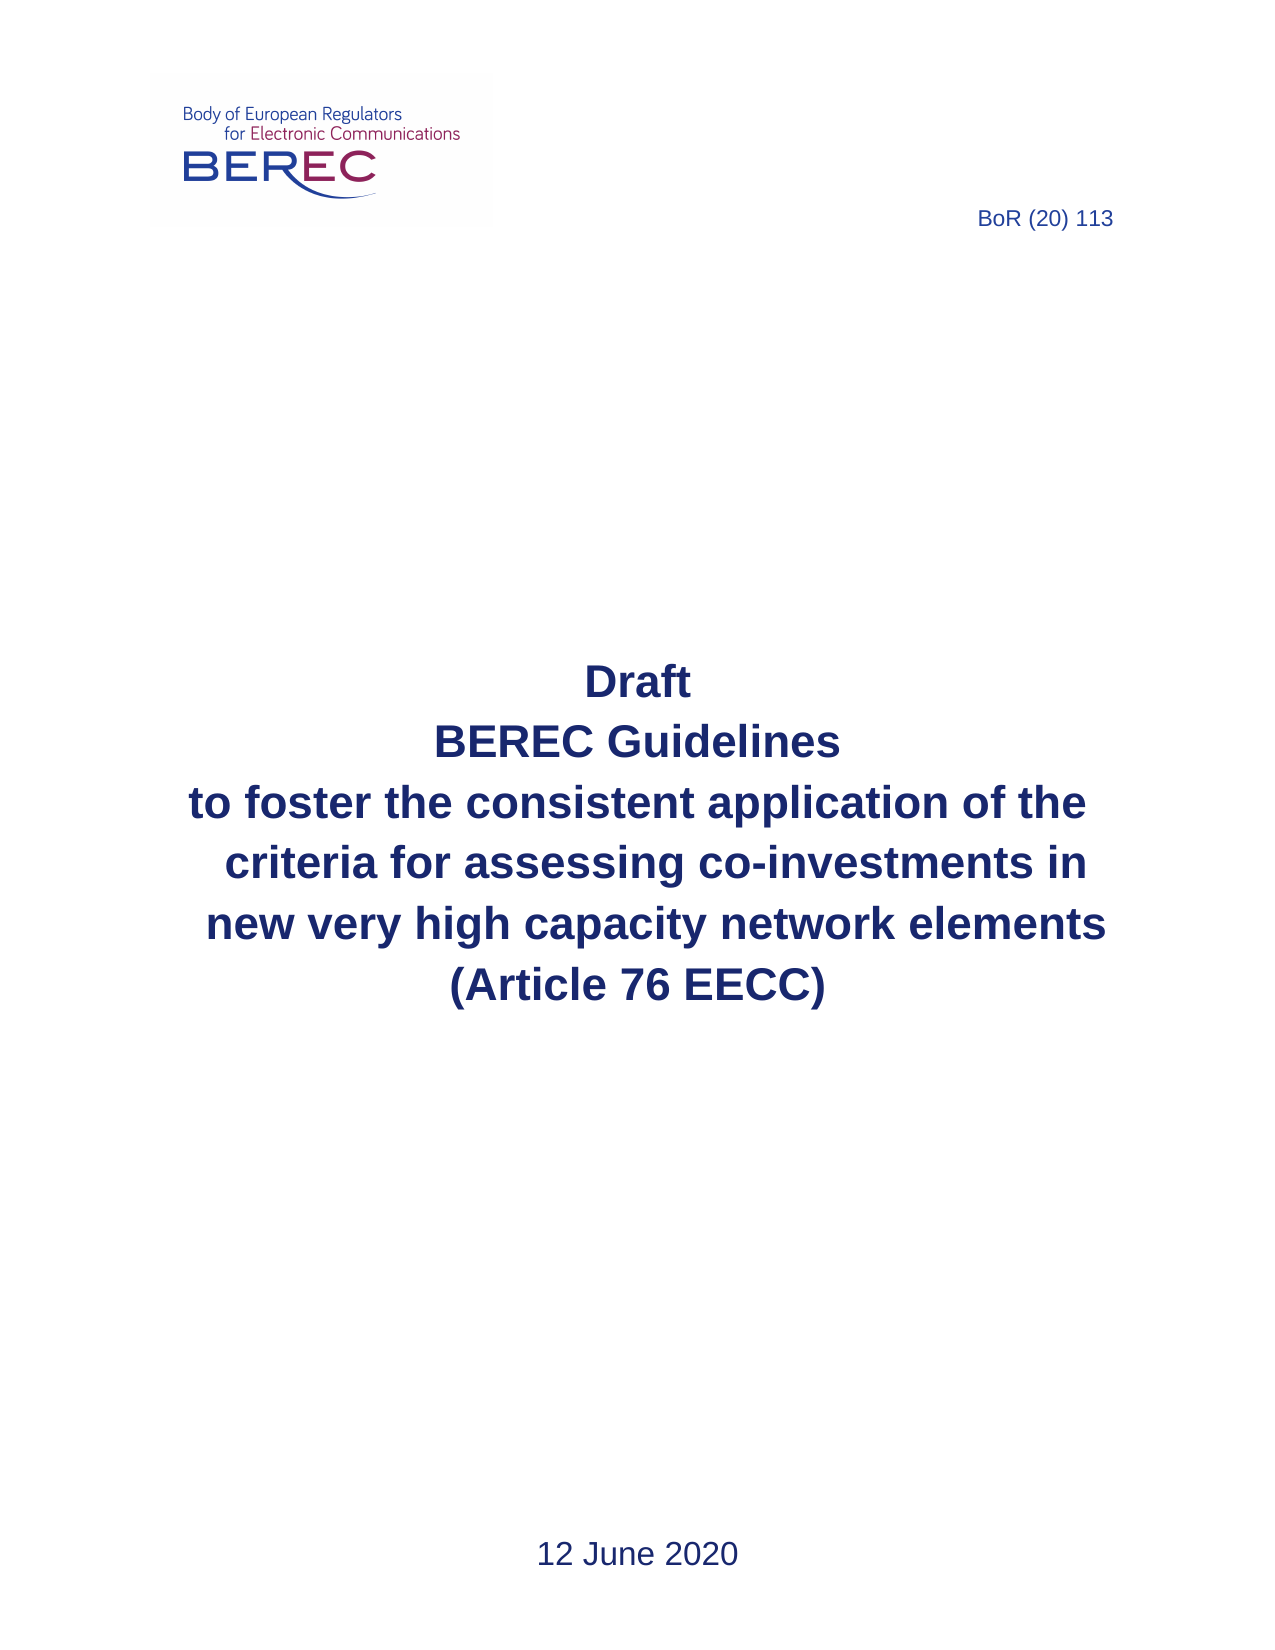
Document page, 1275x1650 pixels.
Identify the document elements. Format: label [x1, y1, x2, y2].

picture [150, 73, 493, 227]
